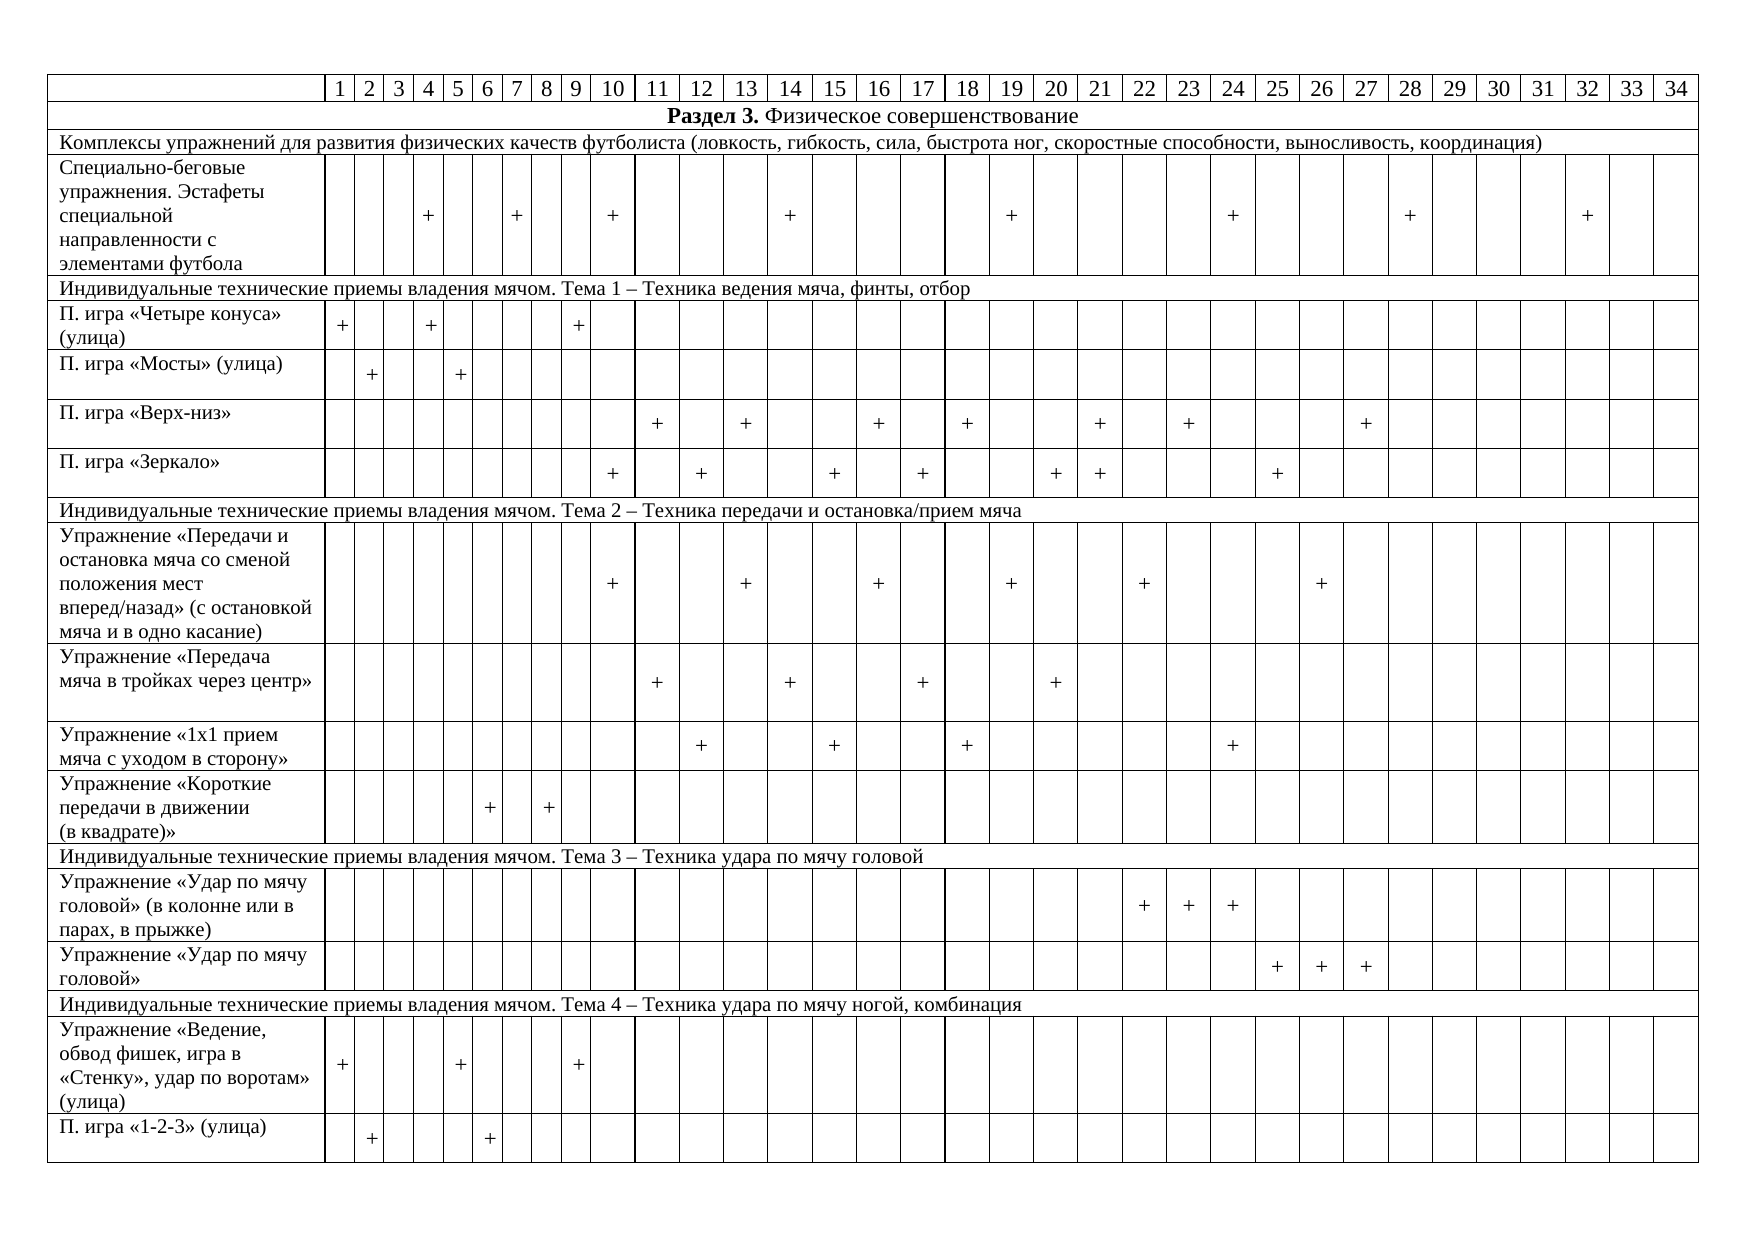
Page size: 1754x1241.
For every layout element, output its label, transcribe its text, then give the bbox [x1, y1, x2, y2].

table_cell + [591, 523, 634, 643]
table_cell + [532, 771, 561, 843]
table_cell [414, 1017, 443, 1113]
table_cell [503, 1114, 531, 1162]
table_cell [532, 869, 561, 941]
table_cell 1 [326, 75, 354, 101]
table_cell [355, 449, 383, 497]
table_cell [532, 1114, 561, 1162]
table_cell [857, 301, 900, 349]
table_cell [1034, 771, 1077, 843]
table_cell [562, 722, 590, 770]
table_cell [1389, 350, 1432, 398]
table_cell [384, 942, 413, 990]
table_cell [636, 1017, 679, 1113]
table_cell [562, 869, 590, 941]
table_cell П. игра «1-2-3» (улица) [48, 1114, 324, 1162]
table_cell [901, 350, 944, 398]
table_cell [1300, 771, 1343, 843]
table_cell [384, 1114, 413, 1162]
table_cell [326, 942, 354, 990]
table_cell [444, 400, 472, 448]
table_cell [724, 1114, 767, 1162]
table_cell [444, 449, 472, 497]
table_cell [990, 722, 1033, 770]
table_cell + [901, 449, 944, 497]
table_cell [1034, 301, 1077, 349]
table_cell [768, 942, 812, 990]
table_cell [1521, 350, 1565, 398]
table_cell [768, 1114, 812, 1162]
table_cell [724, 644, 767, 721]
table_cell [1521, 301, 1565, 349]
table_cell [946, 644, 989, 721]
table_cell [1123, 155, 1166, 275]
table_cell [503, 1017, 531, 1113]
table_cell [1034, 869, 1077, 941]
table_cell [1167, 644, 1210, 721]
table_cell [532, 449, 561, 497]
table_cell [1344, 1114, 1388, 1162]
table_cell [473, 644, 502, 721]
table_cell [813, 942, 856, 990]
table_cell [1344, 449, 1388, 497]
table_cell [1211, 449, 1255, 497]
table_cell [1433, 1114, 1476, 1162]
table_cell [813, 644, 856, 721]
table_cell [384, 771, 413, 843]
table_cell [857, 942, 900, 990]
table_cell [857, 722, 900, 770]
table_cell + [768, 644, 812, 721]
table_cell [1123, 350, 1166, 398]
table_cell [1566, 400, 1609, 448]
table_cell [473, 523, 502, 643]
table_cell [1256, 771, 1299, 843]
table_cell + [355, 1114, 383, 1162]
table_cell [503, 350, 531, 398]
table_cell [680, 869, 723, 941]
table_cell [1389, 942, 1432, 990]
table_cell [990, 400, 1033, 448]
table_cell [1034, 350, 1077, 398]
table_cell [1167, 350, 1210, 398]
table_cell [503, 722, 531, 770]
table_cell [1344, 771, 1388, 843]
table_cell [1123, 1017, 1166, 1113]
table_cell [1433, 301, 1476, 349]
table_cell [901, 523, 944, 643]
table_cell [355, 1017, 383, 1113]
table_cell [1477, 942, 1520, 990]
table_cell 6 [473, 75, 502, 101]
table_cell 25 [1256, 75, 1299, 101]
table_cell П. игра «Зеркало» [48, 449, 324, 497]
table_cell [444, 644, 472, 721]
table_cell [768, 771, 812, 843]
table_cell [414, 523, 443, 643]
table_cell [813, 155, 856, 275]
table_cell [1610, 155, 1653, 275]
table_cell [532, 301, 561, 349]
table_cell [355, 400, 383, 448]
table_cell [1078, 1114, 1122, 1162]
table_cell 22 [1123, 75, 1166, 101]
table_cell [562, 449, 590, 497]
table_cell [1167, 1017, 1210, 1113]
table_cell + [355, 350, 383, 398]
table_cell [1566, 771, 1609, 843]
table_cell + [1300, 942, 1343, 990]
table_cell [1566, 301, 1609, 349]
table_cell [473, 350, 502, 398]
table_cell [1610, 1114, 1653, 1162]
table_cell [813, 301, 856, 349]
table_cell [680, 942, 723, 990]
table_cell [724, 722, 767, 770]
table_cell + [1167, 869, 1210, 941]
table_cell [1211, 771, 1255, 843]
table_cell [946, 869, 989, 941]
table_cell [768, 1017, 812, 1113]
table_cell [724, 1017, 767, 1113]
table_cell [1433, 1017, 1476, 1113]
table_cell [1389, 301, 1432, 349]
table_cell [901, 400, 944, 448]
table_cell [680, 1017, 723, 1113]
table_cell [591, 644, 634, 721]
table_cell Упражнение «Короткие передачи в движении (в квадрате)» [48, 771, 324, 843]
table_cell [1211, 1017, 1255, 1113]
table_cell [591, 1114, 634, 1162]
table_cell [946, 1114, 989, 1162]
table_cell [355, 523, 383, 643]
table_cell [1344, 722, 1388, 770]
table_cell [1610, 942, 1653, 990]
table_cell [562, 942, 590, 990]
table_cell [532, 1017, 561, 1113]
table_cell [1654, 942, 1698, 990]
table_cell [1389, 523, 1432, 643]
table_cell [1078, 722, 1122, 770]
table_cell [1211, 942, 1255, 990]
table_cell [724, 350, 767, 398]
table_cell [1477, 722, 1520, 770]
table_cell [473, 449, 502, 497]
table_cell + [1256, 942, 1299, 990]
table_cell [1521, 869, 1565, 941]
table_cell [1654, 869, 1698, 941]
table_cell Упражнение «Передача мяча в тройках через центр» [48, 644, 324, 721]
table_cell [384, 301, 413, 349]
table_cell [857, 869, 900, 941]
table_cell + [591, 449, 634, 497]
table_cell [1521, 523, 1565, 643]
table_cell [326, 644, 354, 721]
table_cell + [946, 400, 989, 448]
table_cell + [414, 155, 443, 275]
table_cell Упражнение «Удар по мячу головой» [48, 942, 324, 990]
table_cell [1433, 771, 1476, 843]
table_cell [473, 301, 502, 349]
table_cell [414, 722, 443, 770]
table_cell [990, 942, 1033, 990]
table_cell 27 [1344, 75, 1388, 101]
table_cell + [990, 523, 1033, 643]
table_cell [636, 1114, 679, 1162]
table_cell [1167, 722, 1210, 770]
table_cell [562, 644, 590, 721]
table_cell 4 [414, 75, 443, 101]
table_cell + [1123, 869, 1166, 941]
table_cell [724, 771, 767, 843]
table_cell [1610, 449, 1653, 497]
table_cell [1521, 722, 1565, 770]
table_cell [1123, 722, 1166, 770]
table_cell [562, 771, 590, 843]
table_cell 20 [1034, 75, 1077, 101]
table_cell [768, 301, 812, 349]
table_cell [636, 722, 679, 770]
table_cell [636, 301, 679, 349]
table_cell [1300, 301, 1343, 349]
table_cell [355, 771, 383, 843]
table_cell [1477, 1017, 1520, 1113]
table_cell [1123, 942, 1166, 990]
table_cell [384, 523, 413, 643]
table_cell [1167, 942, 1210, 990]
table_cell [503, 523, 531, 643]
table_cell [1521, 155, 1565, 275]
table_cell [1344, 523, 1388, 643]
table_cell [591, 942, 634, 990]
table_cell + [636, 400, 679, 448]
table_cell П. игра «Четыре конуса» (улица) [48, 301, 324, 349]
table_cell 24 [1211, 75, 1255, 101]
table_cell [1167, 155, 1210, 275]
table_cell [1300, 1017, 1343, 1113]
table_cell [724, 942, 767, 990]
table_cell 17 [901, 75, 944, 101]
table_cell [1078, 155, 1122, 275]
table_cell [813, 771, 856, 843]
table_cell [1566, 523, 1609, 643]
table_cell [326, 155, 354, 275]
table_cell [473, 155, 502, 275]
table_cell + [1211, 869, 1255, 941]
table_cell [946, 942, 989, 990]
table_cell [355, 722, 383, 770]
table_cell [1389, 644, 1432, 721]
table_cell [384, 350, 413, 398]
table_cell + [444, 1017, 472, 1113]
table_cell [1167, 523, 1210, 643]
table_cell [1654, 523, 1698, 643]
table_cell [813, 869, 856, 941]
table_cell [857, 1017, 900, 1113]
table_cell + [1078, 449, 1122, 497]
table_cell [1477, 1114, 1520, 1162]
table_cell [1123, 644, 1166, 721]
table_cell Упражнение «1х1 прием мяча с уходом в сторону» [48, 722, 324, 770]
table_cell [444, 1114, 472, 1162]
table_cell Упражнение «Передачи и остановка мяча со сменой положения мест вперед/назад» (с остановкой мяча и в одно касание) [48, 523, 324, 643]
table_cell [562, 155, 590, 275]
table_cell Комплексы упражнений для развития физических качеств футболиста (ловкость, гибкость, сила, быстрота ног, скоростные способности, выносливость, координация) [48, 130, 1698, 154]
table_cell [1034, 1017, 1077, 1113]
table_cell [946, 1017, 989, 1113]
table_cell + [1034, 449, 1077, 497]
table_cell + [1300, 523, 1343, 643]
table_cell П. игра «Верх-низ» [48, 400, 324, 448]
table_cell 14 [768, 75, 812, 101]
table_cell [1477, 350, 1520, 398]
table_cell [724, 301, 767, 349]
table_cell [1654, 350, 1698, 398]
table_cell [1078, 771, 1122, 843]
table_cell 9 [562, 75, 590, 101]
table_cell 5 [444, 75, 472, 101]
table_cell [1300, 400, 1343, 448]
table_cell + [1566, 155, 1609, 275]
table_cell [1389, 869, 1432, 941]
table_cell [503, 869, 531, 941]
table_cell [444, 523, 472, 643]
table_cell [355, 942, 383, 990]
table_cell [384, 400, 413, 448]
table_cell [857, 449, 900, 497]
table_cell + [562, 301, 590, 349]
table_cell [591, 301, 634, 349]
table_cell [1610, 400, 1653, 448]
table_cell [1256, 155, 1299, 275]
table_cell + [990, 155, 1033, 275]
table_cell [1433, 644, 1476, 721]
table_cell [1300, 1114, 1343, 1162]
table_cell [1344, 301, 1388, 349]
table_cell [857, 350, 900, 398]
table_cell [680, 400, 723, 448]
table_cell [1521, 400, 1565, 448]
table_cell [1167, 449, 1210, 497]
table_cell [901, 771, 944, 843]
table_cell + [1211, 722, 1255, 770]
table_cell [591, 869, 634, 941]
table_cell [813, 400, 856, 448]
table_cell [532, 400, 561, 448]
table_cell [1256, 350, 1299, 398]
table_cell [1078, 942, 1122, 990]
table_cell 30 [1477, 75, 1520, 101]
table_cell [1610, 722, 1653, 770]
table_cell [503, 942, 531, 990]
table_cell [1654, 1114, 1698, 1162]
table_cell [591, 400, 634, 448]
table_cell [1034, 722, 1077, 770]
table_cell [591, 1017, 634, 1113]
table_cell 21 [1078, 75, 1122, 101]
table_cell [1477, 523, 1520, 643]
table_cell 10 [591, 75, 634, 101]
table_cell + [901, 644, 944, 721]
table_cell [1300, 644, 1343, 721]
table_cell Упражнение «Ведение, обвод фишек, игра в «Стенку», удар по воротам» (улица) [48, 1017, 324, 1113]
table_cell [591, 350, 634, 398]
table_cell [1477, 449, 1520, 497]
table_cell + [1034, 644, 1077, 721]
table_cell 18 [946, 75, 989, 101]
table_cell [724, 449, 767, 497]
table_cell [1654, 1017, 1698, 1113]
table_cell [562, 523, 590, 643]
table_cell [768, 869, 812, 941]
table_cell [1477, 771, 1520, 843]
table_cell [1034, 942, 1077, 990]
table_cell [503, 771, 531, 843]
table_cell [414, 350, 443, 398]
table_cell [1344, 1017, 1388, 1113]
table_cell [1123, 771, 1166, 843]
table_cell [1521, 942, 1565, 990]
table_cell [813, 523, 856, 643]
table_cell [1211, 644, 1255, 721]
table_cell Раздел 3. Физическое совершенствование [48, 102, 1698, 129]
table_cell [857, 1114, 900, 1162]
table_cell 33 [1610, 75, 1653, 101]
table_cell [1211, 400, 1255, 448]
table_cell + [857, 523, 900, 643]
table_cell [473, 869, 502, 941]
table_cell [503, 301, 531, 349]
table_cell [1344, 869, 1388, 941]
table_cell [384, 1017, 413, 1113]
table_cell [1344, 155, 1388, 275]
table_cell + [636, 644, 679, 721]
table_cell [1433, 155, 1476, 275]
table_cell [990, 449, 1033, 497]
table_cell [901, 301, 944, 349]
table_cell [473, 400, 502, 448]
table_cell [1344, 644, 1388, 721]
table_cell [1610, 301, 1653, 349]
table_cell [591, 722, 634, 770]
table_cell [384, 722, 413, 770]
table_cell 23 [1167, 75, 1210, 101]
table_cell [1300, 869, 1343, 941]
table_cell [1477, 155, 1520, 275]
table_cell [680, 1114, 723, 1162]
table_cell 12 [680, 75, 723, 101]
table_cell [1610, 644, 1653, 721]
table_cell [636, 350, 679, 398]
table_cell [444, 869, 472, 941]
table_cell [326, 449, 354, 497]
table_cell Индивидуальные технические приемы владения мячом. Тема 2 – Техника передачи и остановка/прием мяча [48, 498, 1698, 522]
table_cell [1300, 350, 1343, 398]
table_cell [444, 771, 472, 843]
table_cell [901, 942, 944, 990]
table_cell + [1344, 400, 1388, 448]
table_cell [326, 869, 354, 941]
table_cell Индивидуальные технические приемы владения мячом. Тема 4 – Техника удара по мячу ногой, комбинация [48, 991, 1698, 1016]
table_cell + [591, 155, 634, 275]
table_cell + [473, 771, 502, 843]
table_cell [384, 869, 413, 941]
table_cell 7 [503, 75, 531, 101]
table_cell [636, 449, 679, 497]
table_cell [1521, 1017, 1565, 1113]
table_cell [1256, 644, 1299, 721]
table_cell [680, 155, 723, 275]
table_cell [1566, 449, 1609, 497]
table_cell [1477, 400, 1520, 448]
table_cell [1566, 1017, 1609, 1113]
table_cell + [414, 301, 443, 349]
table_cell [990, 869, 1033, 941]
table_cell [326, 523, 354, 643]
table_cell [1566, 869, 1609, 941]
table_cell [857, 771, 900, 843]
table_cell [1167, 1114, 1210, 1162]
table_cell [414, 942, 443, 990]
table_cell [901, 722, 944, 770]
table_cell [901, 869, 944, 941]
table_cell [48, 75, 324, 101]
table_cell [946, 155, 989, 275]
table_cell [1389, 771, 1432, 843]
table_cell [990, 301, 1033, 349]
table_cell [768, 449, 812, 497]
table_cell [532, 523, 561, 643]
table_cell [946, 350, 989, 398]
table_cell [1256, 301, 1299, 349]
table_cell 31 [1521, 75, 1565, 101]
table_cell [636, 771, 679, 843]
table_cell [1344, 350, 1388, 398]
table_cell [724, 155, 767, 275]
table_cell [768, 722, 812, 770]
table_cell [857, 155, 900, 275]
table_cell [473, 722, 502, 770]
table_cell [444, 301, 472, 349]
table_cell [1300, 722, 1343, 770]
table_cell [1433, 400, 1476, 448]
table_cell [1034, 1114, 1077, 1162]
table_cell [532, 722, 561, 770]
table_cell + [473, 1114, 502, 1162]
table_cell [562, 400, 590, 448]
table_cell [946, 301, 989, 349]
table_cell [355, 301, 383, 349]
table_cell [1521, 771, 1565, 843]
table_cell [1477, 869, 1520, 941]
table_cell [1433, 869, 1476, 941]
table_cell [355, 155, 383, 275]
table_cell [326, 1114, 354, 1162]
table_cell [1521, 449, 1565, 497]
table_cell [384, 155, 413, 275]
table_cell [636, 155, 679, 275]
table_cell [503, 400, 531, 448]
table_cell [384, 644, 413, 721]
table_cell [1610, 1017, 1653, 1113]
table_cell [503, 644, 531, 721]
table_cell [1078, 1017, 1122, 1113]
table_cell [1654, 722, 1698, 770]
table_cell [1389, 1114, 1432, 1162]
table_cell [680, 350, 723, 398]
table_cell [1123, 301, 1166, 349]
table_cell [1256, 722, 1299, 770]
table_cell [1211, 523, 1255, 643]
table_cell [1078, 644, 1122, 721]
table_cell [813, 1017, 856, 1113]
table_cell + [724, 400, 767, 448]
table_cell [1211, 350, 1255, 398]
table_cell [1433, 350, 1476, 398]
table_cell + [1211, 155, 1255, 275]
table_cell [532, 644, 561, 721]
table_cell [1654, 155, 1698, 275]
table_cell [532, 942, 561, 990]
table_cell [532, 350, 561, 398]
table_cell + [813, 449, 856, 497]
table_cell [326, 350, 354, 398]
table_cell [355, 644, 383, 721]
table_cell + [326, 301, 354, 349]
table_cell [1123, 449, 1166, 497]
table_cell [680, 523, 723, 643]
table_cell [946, 449, 989, 497]
table_cell [990, 1114, 1033, 1162]
table_cell [414, 400, 443, 448]
table_cell [1211, 301, 1255, 349]
table_cell [1654, 771, 1698, 843]
table_cell [768, 350, 812, 398]
table_cell [355, 869, 383, 941]
table_cell [768, 400, 812, 448]
table_cell [1300, 155, 1343, 275]
table_cell 28 [1389, 75, 1432, 101]
table_cell 13 [724, 75, 767, 101]
table_cell [473, 942, 502, 990]
table_cell [1566, 722, 1609, 770]
table_cell 26 [1300, 75, 1343, 101]
table_cell [680, 301, 723, 349]
table_cell [1610, 869, 1653, 941]
table_cell [384, 449, 413, 497]
table_cell [901, 1114, 944, 1162]
table_cell [326, 722, 354, 770]
table_cell 19 [990, 75, 1033, 101]
table_cell [326, 771, 354, 843]
table_cell [1256, 1017, 1299, 1113]
table_cell + [680, 449, 723, 497]
table_cell [1078, 301, 1122, 349]
table_cell [414, 1114, 443, 1162]
table_cell [1610, 350, 1653, 398]
table_cell [636, 523, 679, 643]
table_cell [1610, 523, 1653, 643]
table_cell + [1344, 942, 1388, 990]
table_cell [1477, 301, 1520, 349]
table_cell + [326, 1017, 354, 1113]
table_cell + [562, 1017, 590, 1113]
table_cell 11 [636, 75, 679, 101]
table_cell [680, 644, 723, 721]
table_cell + [768, 155, 812, 275]
table_cell [1654, 644, 1698, 721]
table_cell [1078, 869, 1122, 941]
table_cell [1610, 771, 1653, 843]
table_cell [901, 155, 944, 275]
table_cell [1256, 523, 1299, 643]
table_cell Индивидуальные технические приемы владения мячом. Тема 1 – Техника ведения мяча, финты, отбор [48, 276, 1698, 300]
table_cell [1566, 350, 1609, 398]
table_cell [1256, 1114, 1299, 1162]
table_cell [1389, 400, 1432, 448]
table_cell [724, 869, 767, 941]
table_cell [1521, 644, 1565, 721]
table_cell [990, 771, 1033, 843]
table_cell [1566, 644, 1609, 721]
table_cell + [1256, 449, 1299, 497]
table_cell + [503, 155, 531, 275]
table_cell 15 [813, 75, 856, 101]
table_cell [1078, 350, 1122, 398]
table_cell [1433, 722, 1476, 770]
table_cell [562, 350, 590, 398]
table_cell [444, 942, 472, 990]
table_cell [444, 155, 472, 275]
table_cell 34 [1654, 75, 1698, 101]
table_cell [946, 523, 989, 643]
table_cell [326, 400, 354, 448]
table_cell [990, 644, 1033, 721]
table_cell [1477, 644, 1520, 721]
table_cell [1389, 722, 1432, 770]
table_cell [1521, 1114, 1565, 1162]
table_cell [1389, 449, 1432, 497]
table_cell 16 [857, 75, 900, 101]
table_cell [473, 1017, 502, 1113]
table_cell [532, 155, 561, 275]
table_cell [1566, 1114, 1609, 1162]
table_cell [1167, 301, 1210, 349]
table_cell [1389, 1017, 1432, 1113]
table_cell [1034, 523, 1077, 643]
table_cell + [1078, 400, 1122, 448]
table_cell [591, 771, 634, 843]
table_cell + [1389, 155, 1432, 275]
table_cell Специально-беговые упражнения. Эстафеты специальной направленности с элементами футбола [48, 155, 324, 275]
table_cell [1300, 449, 1343, 497]
table_cell [1034, 155, 1077, 275]
table_cell + [946, 722, 989, 770]
table_cell [1078, 523, 1122, 643]
table_cell [1167, 771, 1210, 843]
table_cell + [1167, 400, 1210, 448]
table_cell [1256, 400, 1299, 448]
table_cell + [680, 722, 723, 770]
table_cell [1256, 869, 1299, 941]
table_cell Индивидуальные технические приемы владения мячом. Тема 3 – Техника удара по мячу головой [48, 844, 1698, 868]
table_cell + [444, 350, 472, 398]
table_cell [768, 523, 812, 643]
table_cell [414, 644, 443, 721]
table_cell + [857, 400, 900, 448]
table_cell [990, 1017, 1033, 1113]
table_cell [414, 771, 443, 843]
table_cell [901, 1017, 944, 1113]
table_cell + [1123, 523, 1166, 643]
table_cell [1433, 449, 1476, 497]
table_cell [857, 644, 900, 721]
table_cell 3 [384, 75, 413, 101]
table_cell [444, 722, 472, 770]
table_cell [414, 869, 443, 941]
table_cell 29 [1433, 75, 1476, 101]
table_cell [680, 771, 723, 843]
table_cell 8 [532, 75, 561, 101]
table_cell [813, 1114, 856, 1162]
table_cell [946, 771, 989, 843]
table_cell + [813, 722, 856, 770]
table_cell [1654, 400, 1698, 448]
table_cell [503, 449, 531, 497]
table_cell [1654, 301, 1698, 349]
table_cell П. игра «Мосты» (улица) [48, 350, 324, 398]
table_cell 2 [355, 75, 383, 101]
table_cell [1123, 400, 1166, 448]
table_cell [562, 1114, 590, 1162]
table_cell [1123, 1114, 1166, 1162]
table_cell [1566, 942, 1609, 990]
table_cell [1654, 449, 1698, 497]
table_cell [813, 350, 856, 398]
table_cell [1433, 942, 1476, 990]
table_cell [414, 449, 443, 497]
table_cell 32 [1566, 75, 1609, 101]
table_cell [990, 350, 1033, 398]
table_cell Упражнение «Удар по мячу головой» (в колонне или в парах, в прыжке) [48, 869, 324, 941]
table_cell [1034, 400, 1077, 448]
table_cell [1211, 1114, 1255, 1162]
table_cell [1433, 523, 1476, 643]
table_cell + [724, 523, 767, 643]
table_cell [636, 869, 679, 941]
table_cell [636, 942, 679, 990]
